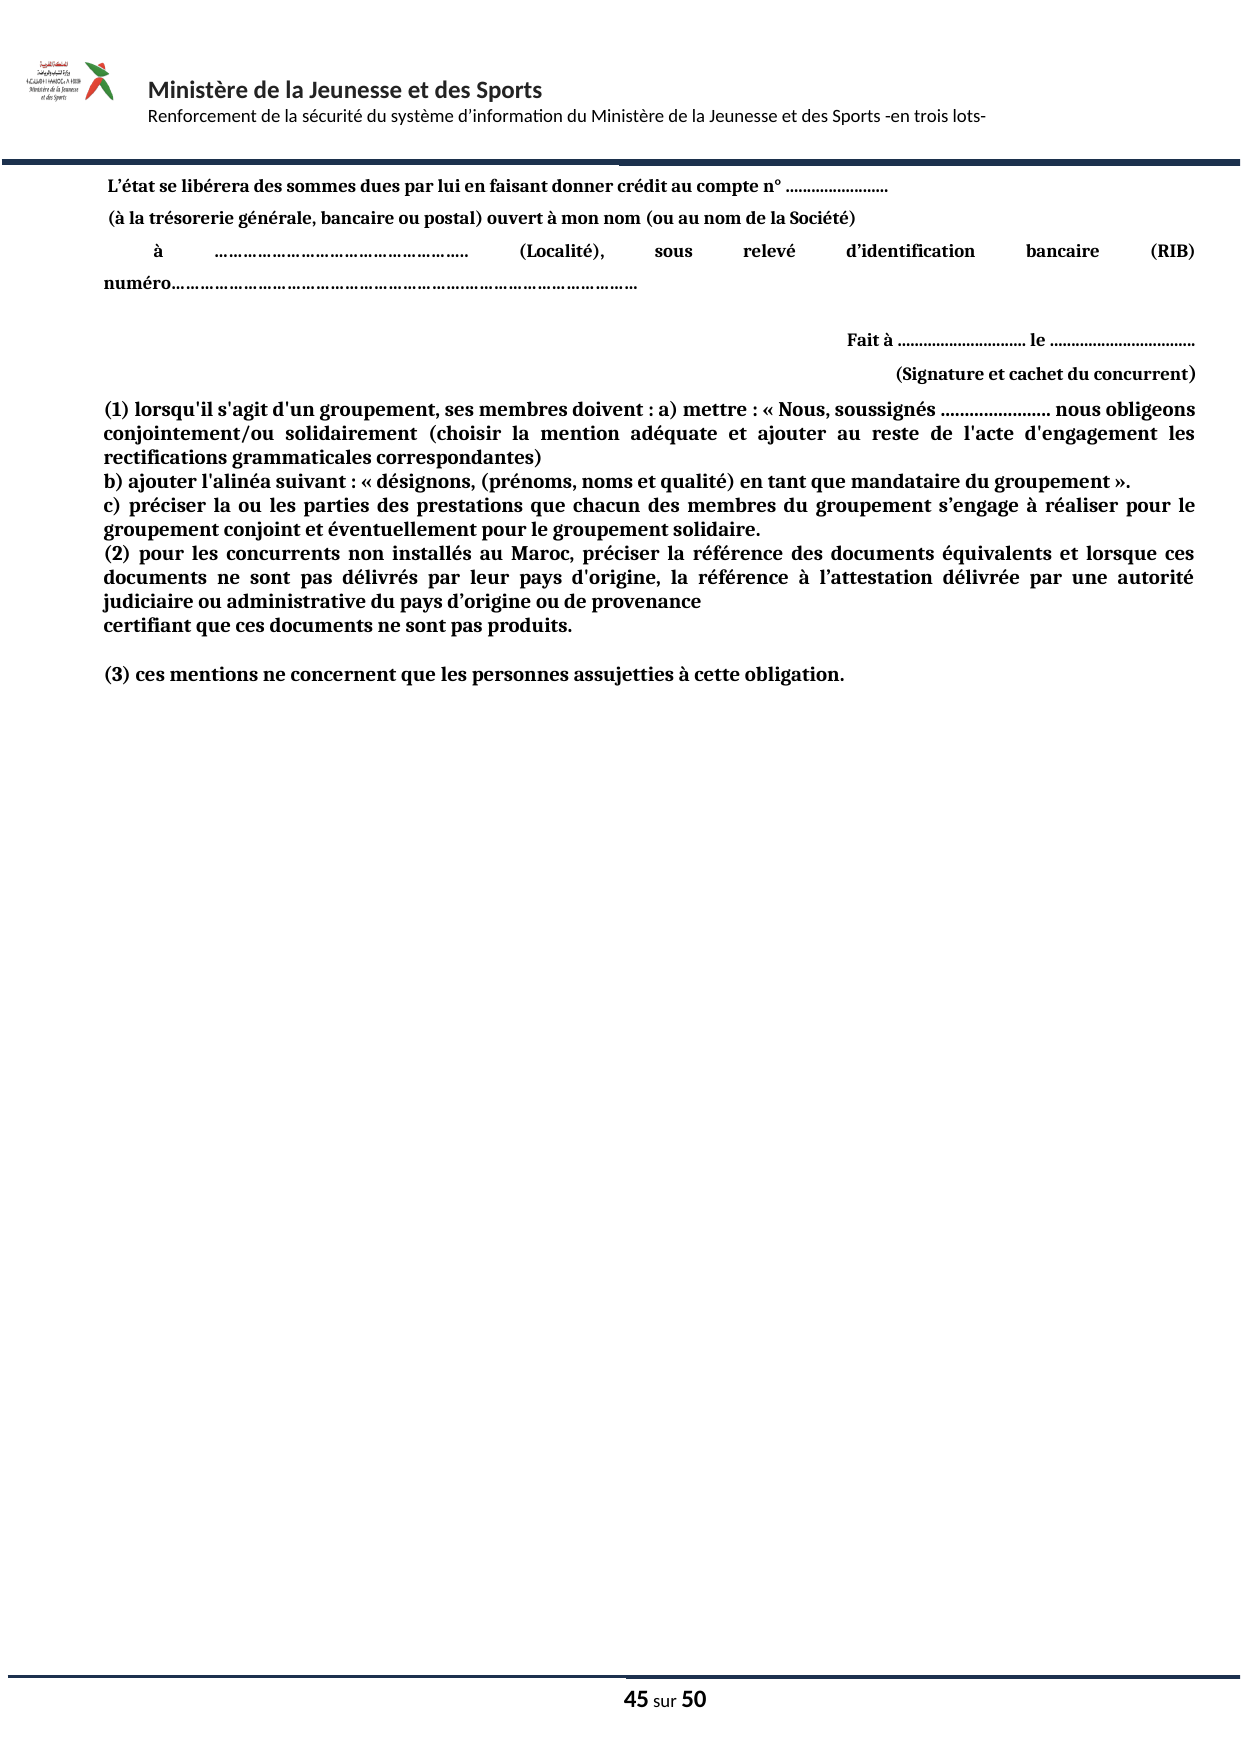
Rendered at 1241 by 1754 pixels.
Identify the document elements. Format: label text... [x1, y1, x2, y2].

text (1) lorsqu'il s'agit d'un groupement, ses membres doivent : a) mettre : « Nous, soussignés ....................... nous obligeons conjointement/ou solidairement (choisir la mention adéquate et ajouter au reste de l'acte d'engagement les rectifications grammaticales correspondantes) [103, 398, 1197, 470]
text (2) pour les concurrents non installés au Maroc, préciser la référence des documents équivalents et lorsque ces documents ne sont pas délivrés par leur pays d'origine, la référence à l’attestation délivrée par une autorité judiciaire ou administrative du pays d’origine ou de provenance [103, 542, 1197, 614]
text à …………………………………………….. (Localité), sous relevé d’identification bancaire (RIB) numéro…………………………………………………….……………………………… [103, 240, 1197, 294]
text L’état se libérera des sommes dues par lui en faisant donner crédit au compte n° ........................ [103, 176, 1197, 197]
text b) ajouter l'alinéa suivant : « désignons, (prénoms, noms et qualité) en tant que mandataire du groupement ». [103, 470, 1197, 494]
text Fait à .............................. le .................................. [103, 330, 1197, 351]
picture [26, 61, 114, 102]
text (3) ces mentions ne concernent que les personnes assujetties à cette obligation. [103, 663, 1197, 687]
text (à la trésorerie générale, bancaire ou postal) ouvert à mon nom (ou au nom de la Société) [103, 208, 1197, 229]
text (Signature et cachet du concurrent) [103, 362, 1197, 386]
text certifiant que ces documents ne sont pas produits. [103, 614, 1197, 638]
text c) préciser la ou les parties des prestations que chacun des membres du groupement s’engage à réaliser pour le groupement conjoint et éventuellement pour le groupement solidaire. [103, 494, 1197, 542]
